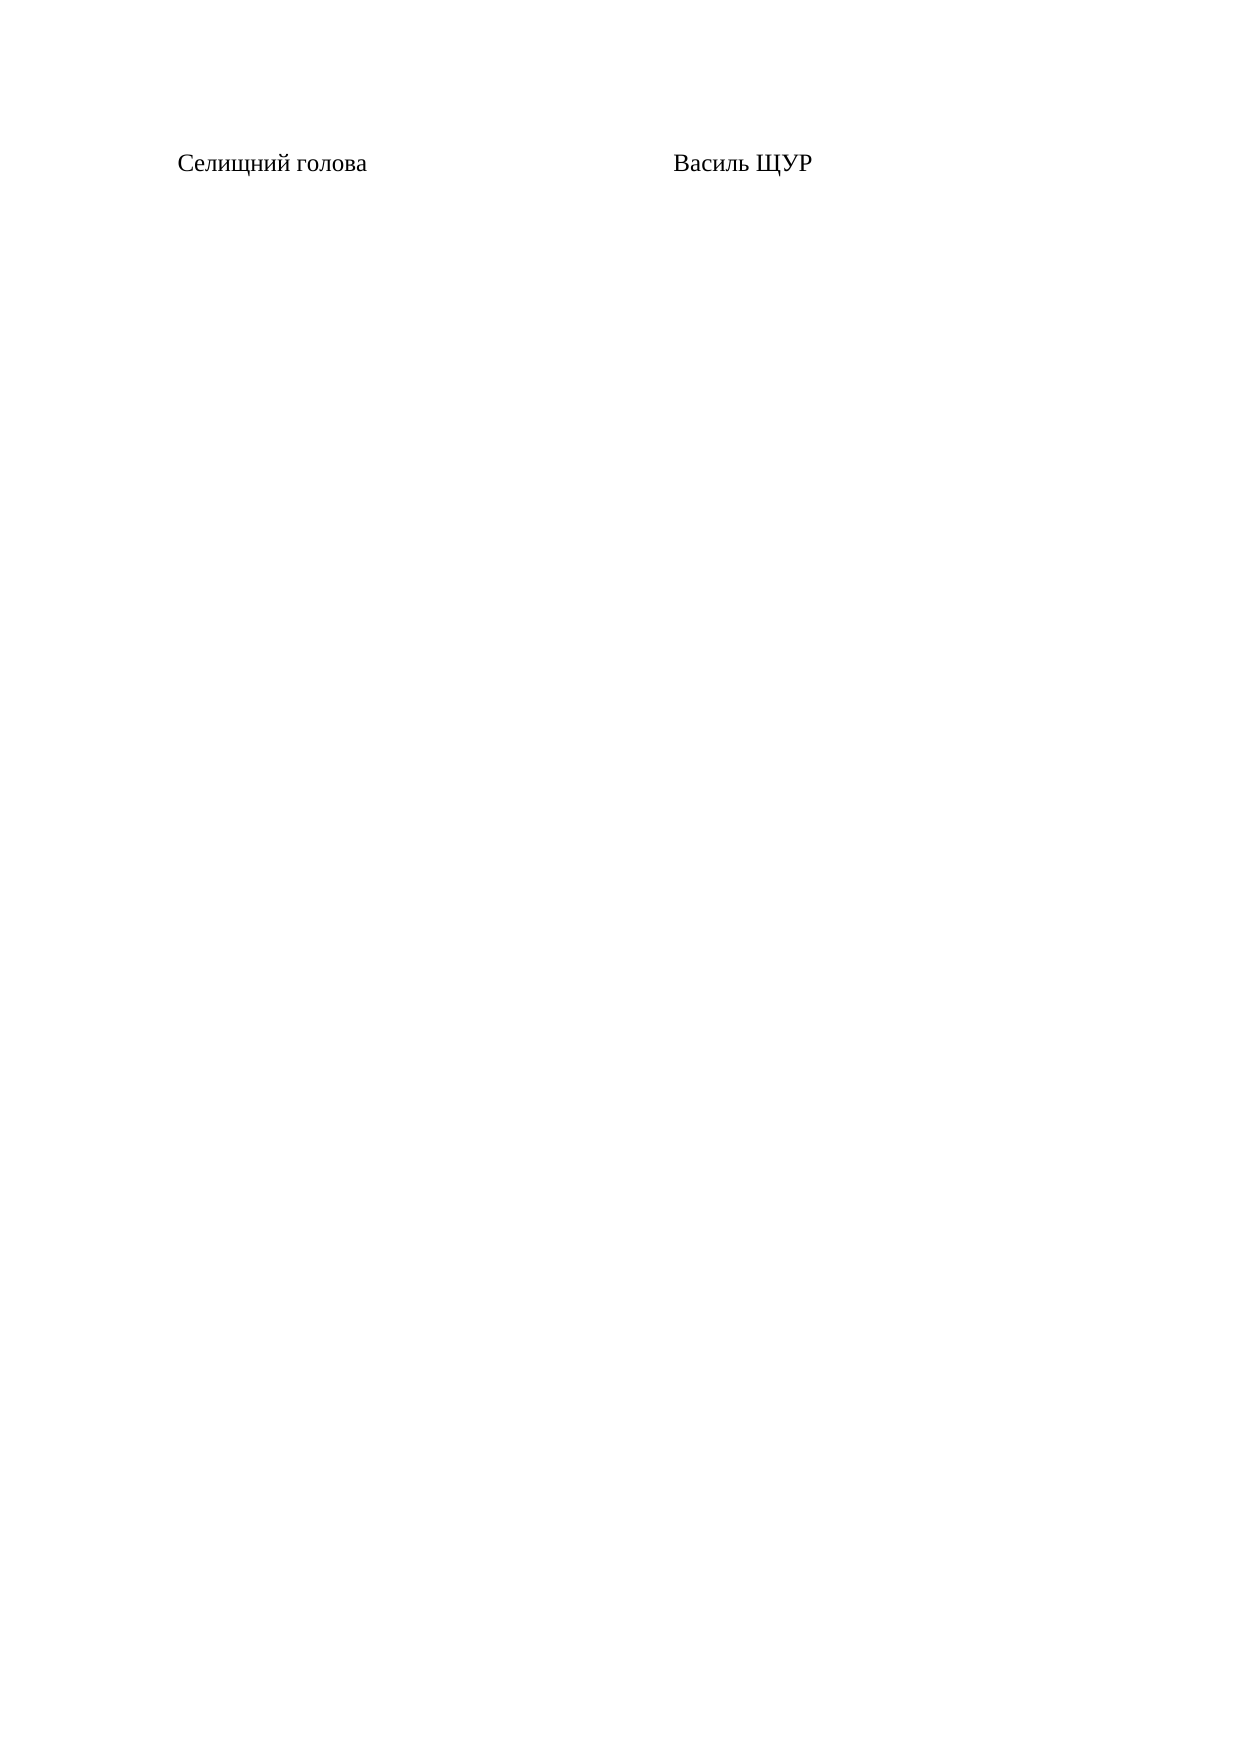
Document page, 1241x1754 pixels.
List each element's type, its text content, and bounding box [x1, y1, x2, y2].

text Селищний голова Василь ЩУР [177, 148, 1152, 177]
